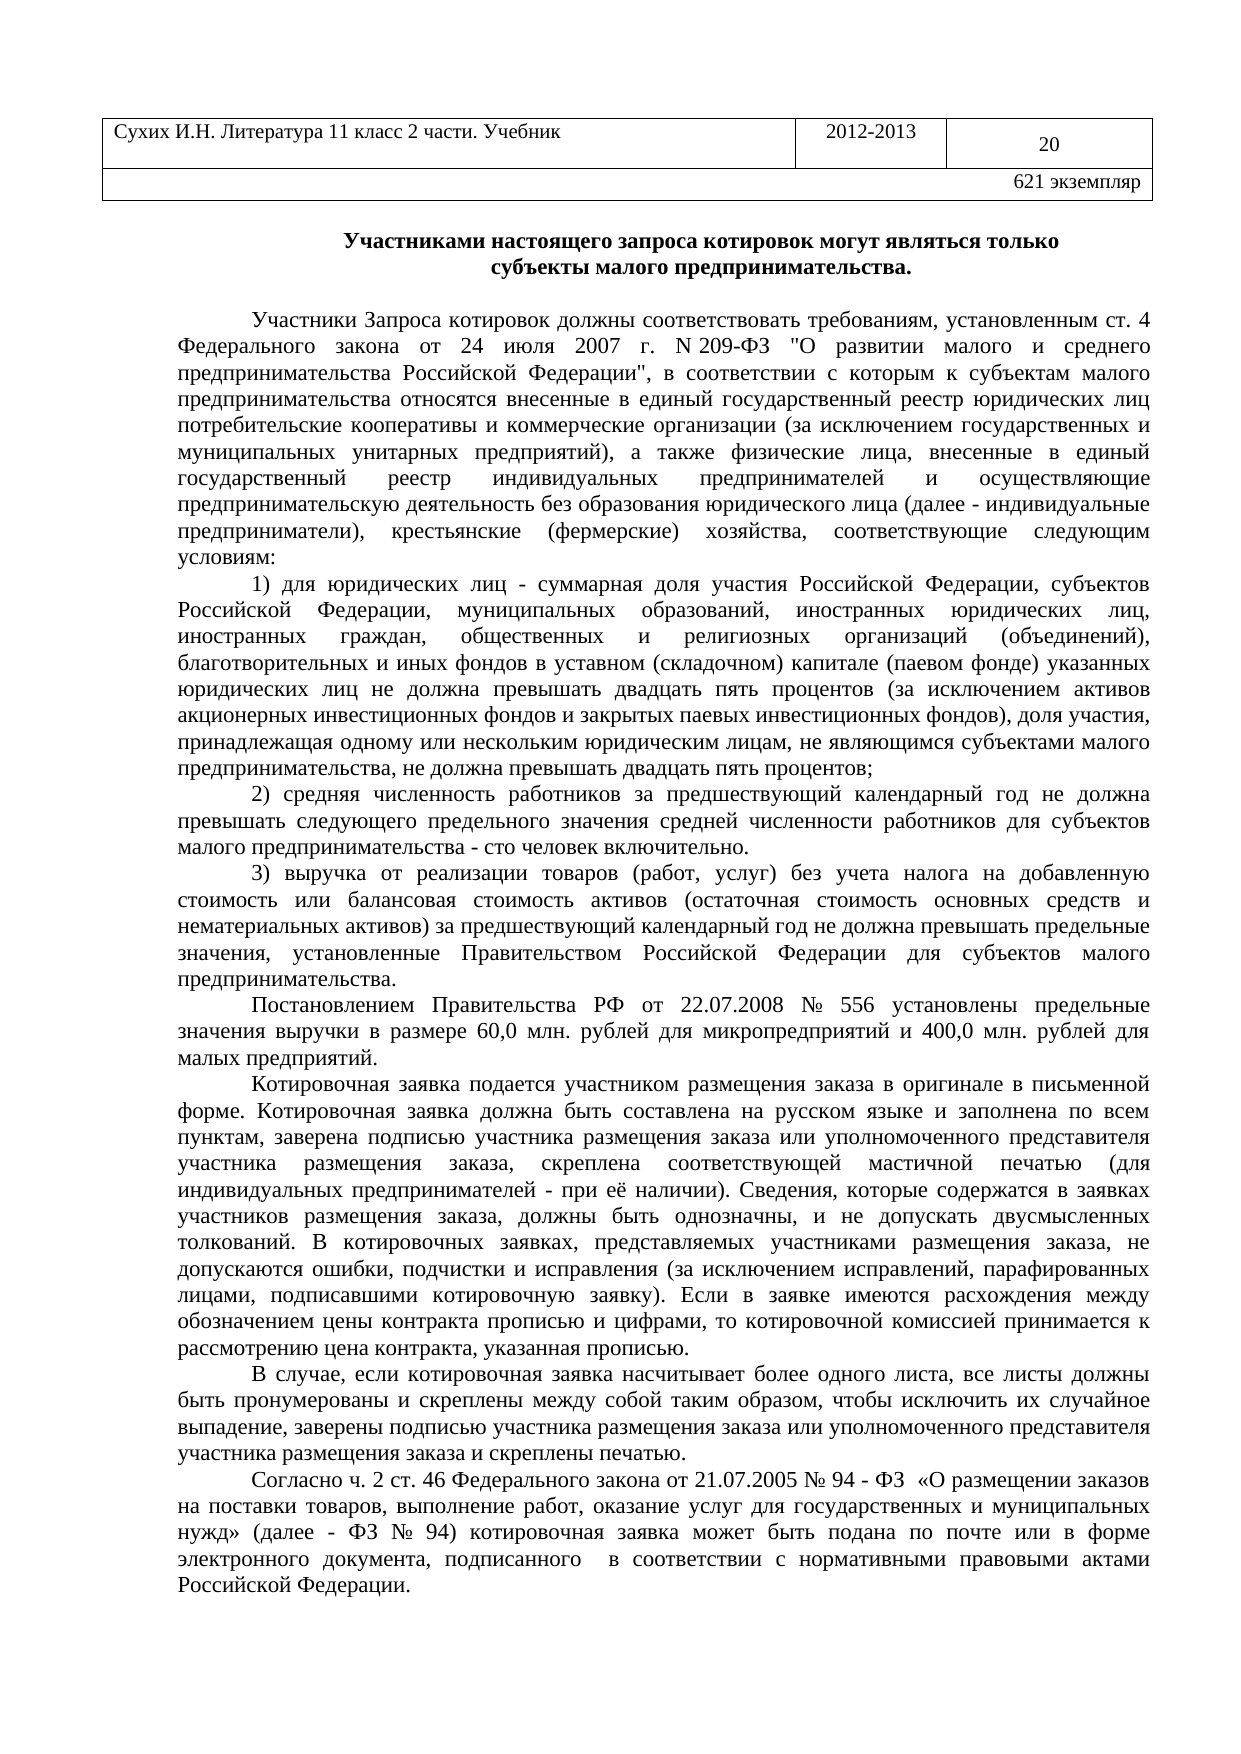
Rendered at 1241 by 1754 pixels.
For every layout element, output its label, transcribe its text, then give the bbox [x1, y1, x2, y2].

text 1) для юридических лиц - суммарная доля участия Российской Федерации, субъектов Российской Федерации, муниципальных образований, иностранных юридических лиц, иностранных граждан, общественных и религиозных организаций (объединений), благотворительных и иных фондов в уставном (складочном) капитале (паевом фонде) указанных юридических лиц не должна превышать двадцать пять процентов (за исключением активов акционерных инвестиционных фондов и закрытых паевых инвестиционных фондов), доля участия, принадлежащая одному или нескольким юридическим лицам, не являющимся субъектами малого предпринимательства, не должна превышать двадцать пять процентов; [177, 569, 1152, 780]
table_cell 20 [947, 119, 1152, 168]
text 3) выручка от реализации товаров (работ, услуг) без учета налога на добавленную стоимость или балансовая стоимость активов (остаточная стоимость основных средств и нематериальных активов) за предшествующий календарный год не должна превышать предельные значения, установленные Правительством Российской Федерации для субъектов малого предпринимательства. [177, 859, 1152, 991]
table_cell Сухих И.Н. Литература 11 класс 2 части. Учебник [103, 119, 795, 168]
text Котировочная заявка подается участником размещения заказа в оригинале в письменной форме. Котировочная заявка должна быть составлена на русском языке и заполнена по всем пунктам, заверена подписью участника размещения заказа или уполномоченного представителя участника размещения заказа, скреплена соответствующей мастичной печатью (для индивидуальных предпринимателей - при её наличии). Сведения, которые содержатся в заявках участников размещения заказа, должны быть однозначны, и не допускать двусмысленных толкований. В котировочных заявках, представляемых участниками размещения заказа, не допускаются ошибки, подчистки и исправления (за исключением исправлений, парафированных лицами, подписавшими котировочную заявку). Если в заявке имеются расхождения между обозначением цены контракта прописью и цифрами, то котировочной комиссией принимается к рассмотрению цена контракта, указанная прописью. [177, 1070, 1152, 1360]
table_cell 2012-2013 [796, 119, 946, 168]
text В случае, если котировочная заявка насчитывает более одного листа, все листы должны быть пронумерованы и скреплены между собой таким образом, чтобы исключить их случайное выпадение, заверены подписью участника размещения заказа или уполномоченного представителя участника размещения заказа и скреплены печатью. [177, 1360, 1152, 1466]
text Участниками настоящего запроса котировок могут являться только [177, 227, 1152, 253]
text 2) средняя численность работников за предшествующий календарный год не должна превышать следующего предельного значения средней численности работников для субъектов малого предпринимательства - сто человек включительно. [177, 780, 1152, 859]
text субъекты малого предпринимательства. [177, 253, 1152, 280]
text Участники Запроса котировок должны соответствовать требованиям, установленным ст. 4 Федерального закона от 24 июля . N 209-ФЗ "О развитии малого и среднего предпринимательства Российской Федерации", в соответствии с которым к субъектам малого предпринимательства относятся внесенные в единый государственный реестр юридических лиц потребительские кооперативы и коммерческие организации (за исключением государственных и муниципальных унитарных предприятий), а также физические лица, внесенные в единый государственный реестр индивидуальных предпринимателей и осуществляющие предпринимательскую деятельность без образования юридического лица (далее - индивидуальные предприниматели), крестьянские (фермерские) хозяйства, соответствующие следующим условиям: [177, 306, 1152, 569]
table_cell 621 экземпляр [103, 169, 1152, 199]
title Согласно ч. 2 ст. 46 Федерального закона от 21.07.2005 № 94 - ФЗ «О размещении заказов на поставки товаров, выполнение работ, оказание услуг для государственных и муниципальных нужд» (далее - ФЗ № 94) котировочная заявка может быть подана по почте или в форме электронного документа, подписанного в соответствии с нормативными правовыми актами Российской Федерации. [177, 1466, 1152, 1597]
text Постановлением Правительства РФ от 22.07.2008 № 556 установлены предельные значения выручки в размере 60,0 млн. рублей для микропредприятий и 400,0 млн. рублей для малых предприятий. [177, 991, 1152, 1070]
